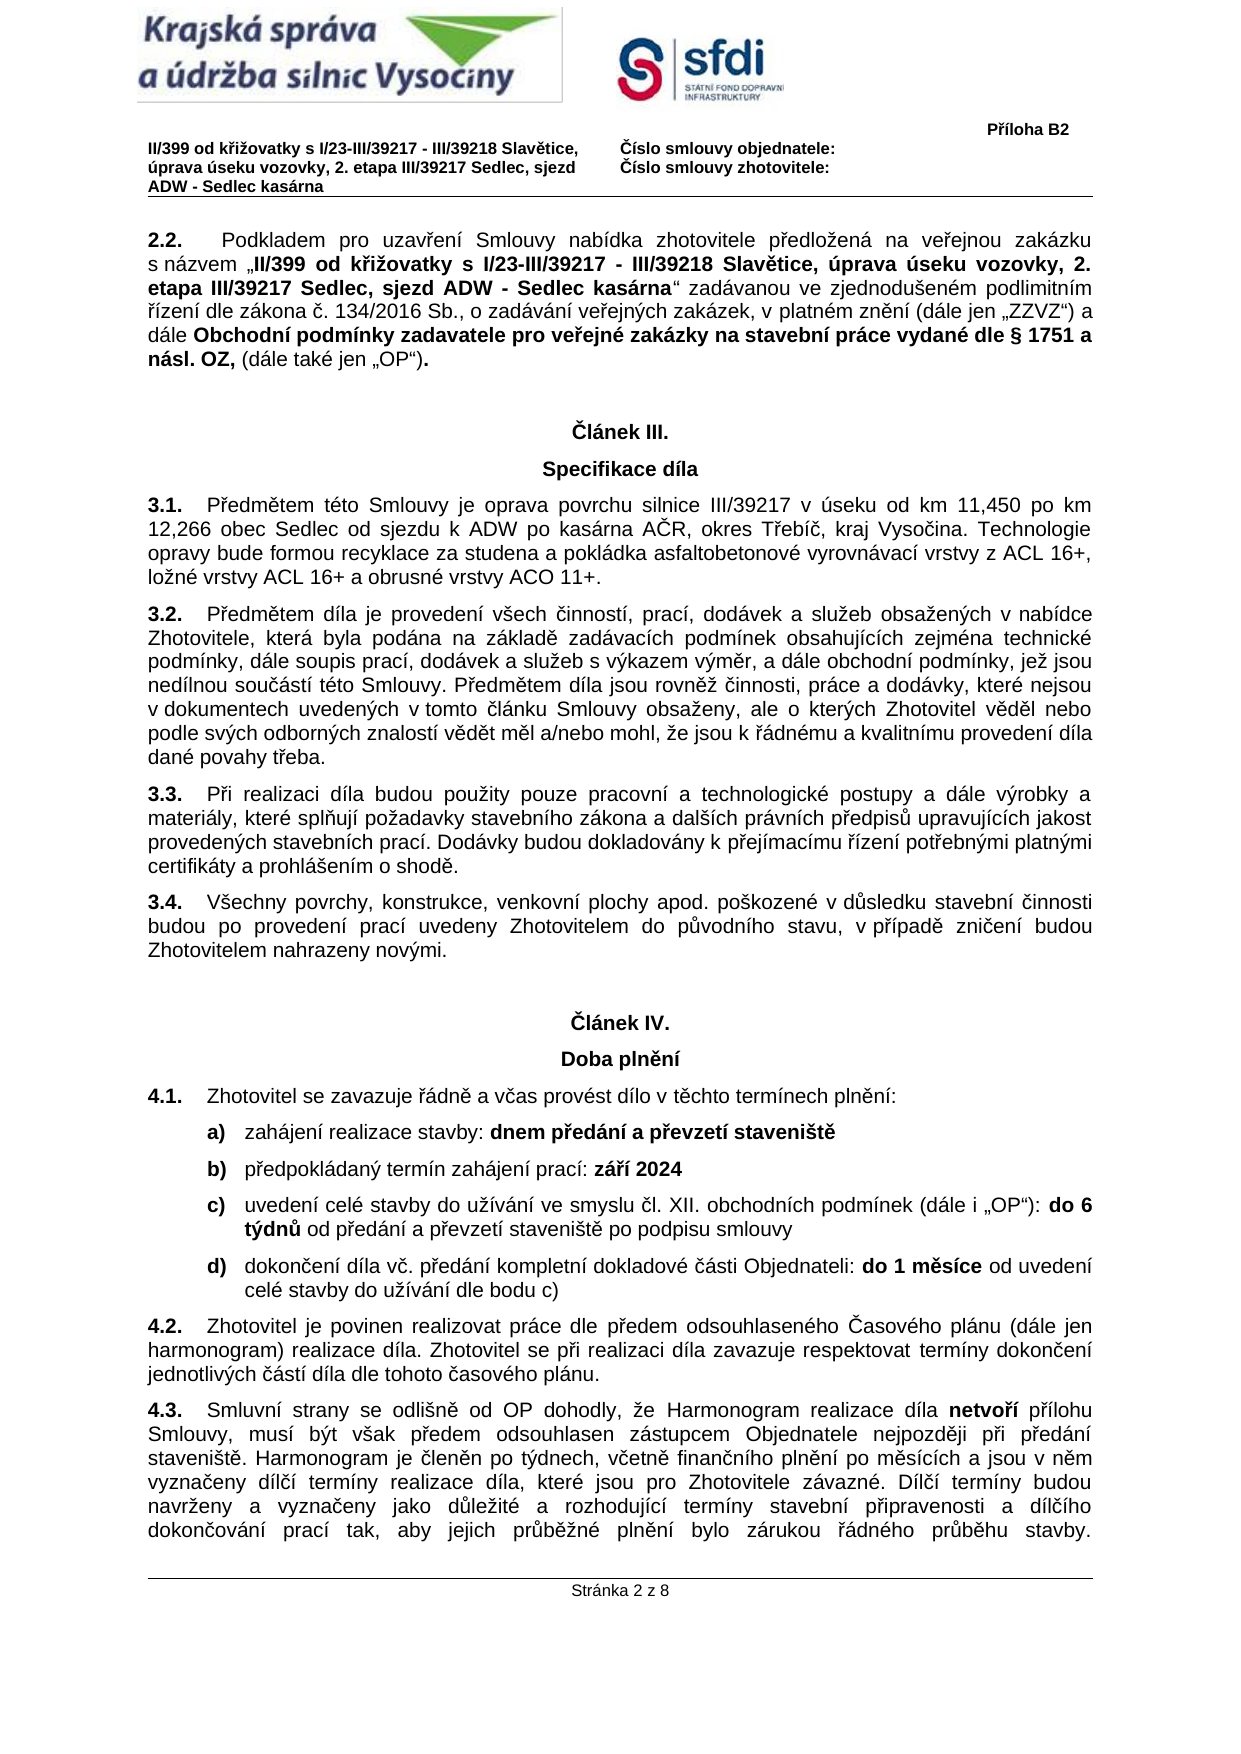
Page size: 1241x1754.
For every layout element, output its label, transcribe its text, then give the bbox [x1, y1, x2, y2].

subtitle Doba plnění [148, 1047, 1093, 1071]
text Článek IV. [148, 1011, 1093, 1035]
list předpokládaný termín zahájení prací: září 2024 [207, 1157, 1093, 1181]
list Zhotovitel je povinen realizovat práce dle předem odsouhlaseného Časového plánu (dále jen harmonogram) realizace díla. Zhotovitel se při realizaci díla zavazuje respektovat termíny dokončení jednotlivých částí díla dle tohoto časového plánu. [148, 1314, 1093, 1386]
list Podkladem pro uzavření Smlouvy nabídka zhotovitele předložená na veřejnou zakázku s názvem „II/399 od křižovatky s I/23-III/39217 - III/39218 Slavětice, úprava úseku vozovky, 2. etapa III/39217 Sedlec, sjezd ADW - Sedlec kasárna“ zadávanou ve zjednodušeném podlimitním řízení dle zákona č. 134/2016 Sb., o zadávání veřejných zakázek, v platném znění (dále jen „ZZVZ“) a dále Obchodní podmínky zadavatele pro veřejné zakázky na stavební práce vydané dle § 1751 a násl. OZ, (dále také jen „OP“). [148, 227, 1093, 371]
list zahájení realizace stavby: dnem předání a převzetí staveniště [207, 1120, 1093, 1144]
list Předmětem díla je provedení všech činností, prací, dodávek a služeb obsažených v nabídce Zhotovitele, která byla podána na základě zadávacích podmínek obsahujících zejména technické podmínky, dále soupis prací, dodávek a služeb s výkazem výměr, a dále obchodní podmínky, jež jsou nedílnou součástí této Smlouvy. Předmětem díla jsou rovněž činnosti, práce a dodávky, které nejsou v dokumentech uvedených v tomto článku Smlouvy obsaženy, ale o kterých Zhotovitel věděl nebo podle svých odborných znalostí vědět měl a/nebo mohl, že jsou k řádnému a kvalitnímu provedení díla dané povahy třeba. [148, 601, 1093, 769]
list Zhotovitel se zavazuje řádně a včas provést dílo v těchto termínech plnění: [148, 1084, 1093, 1108]
subtitle Specifikace díla [148, 457, 1093, 481]
list uvedení celé stavby do užívání ve smyslu čl. XII. obchodních podmínek (dále i „OP“): do 6 týdnů od předání a převzetí staveniště po podpisu smlouvy [207, 1193, 1093, 1241]
picture [614, 20, 784, 115]
picture [137, 7, 564, 104]
list Všechny povrchy, konstrukce, venkovní plochy apod. poškozené v důsledku stavební činnosti budou po provedení prací uvedeny Zhotovitelem do původního stavu, v případě zničení budou Zhotovitelem nahrazeny novými. [148, 890, 1093, 962]
list dokončení díla vč. předání kompletní dokladové části Objednateli: do 1 měsíce od uvedení celé stavby do užívání dle bodu c) [207, 1253, 1093, 1301]
text Článek III. [148, 420, 1093, 444]
list Při realizaci díla budou použity pouze pracovní a technologické postupy a dále výrobky a materiály, které splňují požadavky stavebního zákona a dalších právních předpisů upravujících jakost provedených stavebních prací. Dodávky budou dokladovány k přejímacímu řízení potřebnými platnými certifikáty a prohlášením o shodě. [148, 782, 1093, 877]
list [148, 1398, 1093, 1542]
list Předmětem této Smlouvy je oprava povrchu silnice III/39217 v úseku od km 11,450 po km 12,266 obec Sedlec od sjezdu k ADW po kasárna AČR, okres Třebíč, kraj Vysočina. Technologie opravy bude formou recyklace za studena a pokládka asfaltobetonové vyrovnávací vrstvy z ACL 16+, ložné vrstvy ACL 16+ a obrusné vrstvy ACO 11+. [148, 493, 1093, 589]
